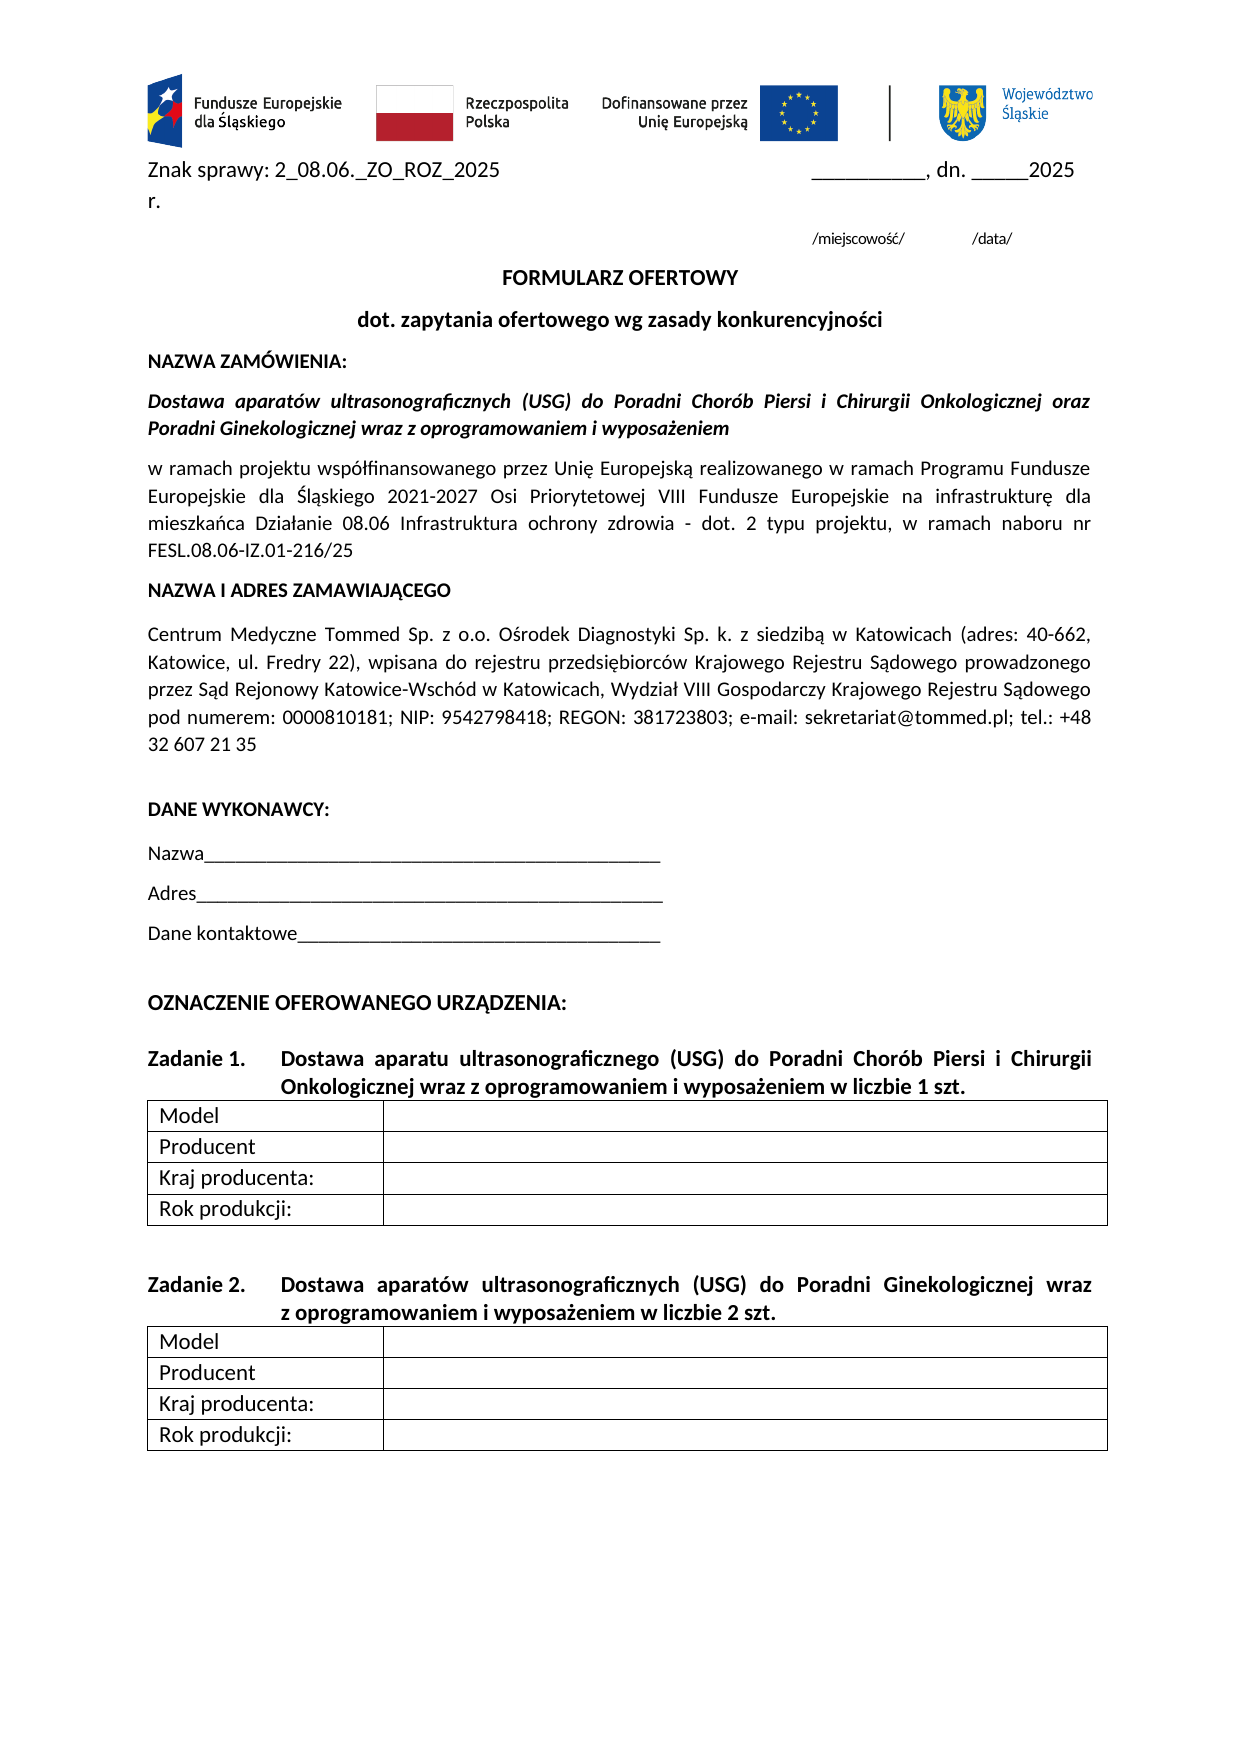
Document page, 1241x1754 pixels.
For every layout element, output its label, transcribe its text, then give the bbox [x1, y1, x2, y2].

table_cell Rok produkcji: [148, 1420, 383, 1450]
text Nazwa____________________________________________ [148, 840, 1093, 866]
table_header Model [148, 1101, 383, 1131]
text w ramach projektu współfinansowanego przez Unię Europejską realizowanego w ramach Programu Fundusze Europejskie dla Śląskiego 2021-2027 Osi Priorytetowej VIII Fundusze Europejskie na infrastrukturę dla mieszkańca Działanie 08.06 Infrastruktura ochrony zdrowia - dot. 2 typu projektu, w ramach naboru nr FESL.08.06-IZ.01-216/25 [148, 456, 1093, 563]
table_cell [384, 1195, 1107, 1224]
table_header [384, 1327, 1107, 1357]
table_header Model [148, 1327, 383, 1357]
text Adres_____________________________________________ [148, 880, 1093, 906]
text OZNACZENIE OFEROWANEGO URZĄDZENIA: [148, 988, 1093, 1016]
text /miejscowość/ /data/ [812, 228, 1093, 249]
text NAZWA I ADRES ZAMAWIAJĄCEGO [148, 578, 1093, 603]
text Dane kontaktowe___________________________________ [148, 920, 1093, 945]
table_cell Kraj producenta: [148, 1163, 383, 1193]
text Centrum Medyczne Tommed Sp. z o.o. Ośrodek Diagnostyki Sp. k. z siedzibą w Katowicach (adres: 40-662, Katowice, ul. Fredry 22), wpisana do rejestru przedsiębiorców Krajowego Rejestru Sądowego prowadzonego przez Sąd Rejonowy Katowice-Wschód w Katowicach, Wydział VIII Gospodarczy Krajowego Rejestru Sądowego pod numerem: 0000810181; NIP: 9542798418; REGON: 381723803; e-mail: sekretariat@tommed.pl; tel.: +48 32 607 21 35 [148, 622, 1093, 757]
table_cell [384, 1132, 1107, 1162]
table_cell Kraj producenta: [148, 1389, 383, 1419]
table_cell Producent [148, 1132, 383, 1162]
list Dostawa aparatu ultrasonograficznego (USG) do Poradni Chorób Piersi i Chirurgii Onkologicznej wraz z oprogramowaniem i wyposażeniem w liczbie 1 szt. [148, 1044, 1093, 1100]
table_cell Rok produkcji: [148, 1195, 383, 1224]
list Dostawa aparatów ultrasonograficznych (USG) do Poradni Ginekologicznej wraz z oprogramowaniem i wyposażeniem w liczbie 2 szt. [148, 1270, 1093, 1326]
picture [147, 73, 1093, 148]
table_cell [384, 1389, 1107, 1419]
text Nazwa zamówienia: [148, 348, 1093, 374]
table_cell Producent [148, 1358, 383, 1388]
table_cell [384, 1163, 1107, 1193]
table_header [384, 1101, 1107, 1131]
text FORMULARZ OFERTOWY [148, 263, 1093, 291]
text Znak sprawy: 2_08.06._ZO_ROZ_2025 __________, dn. _____2025 r. [148, 156, 1093, 214]
text dot. zapytania ofertowego wg zasady konkurencyjności [148, 306, 1093, 334]
table_cell [384, 1358, 1107, 1388]
table_cell [384, 1420, 1107, 1450]
text DANE WYKONAWCY: [148, 796, 1093, 822]
text Dostawa aparatów ultrasonograficznych (USG) do Poradni Chorób Piersi i Chirurgii Onkologicznej oraz Poradni Ginekologicznej wraz z oprogramowaniem i wyposażeniem [148, 388, 1093, 441]
